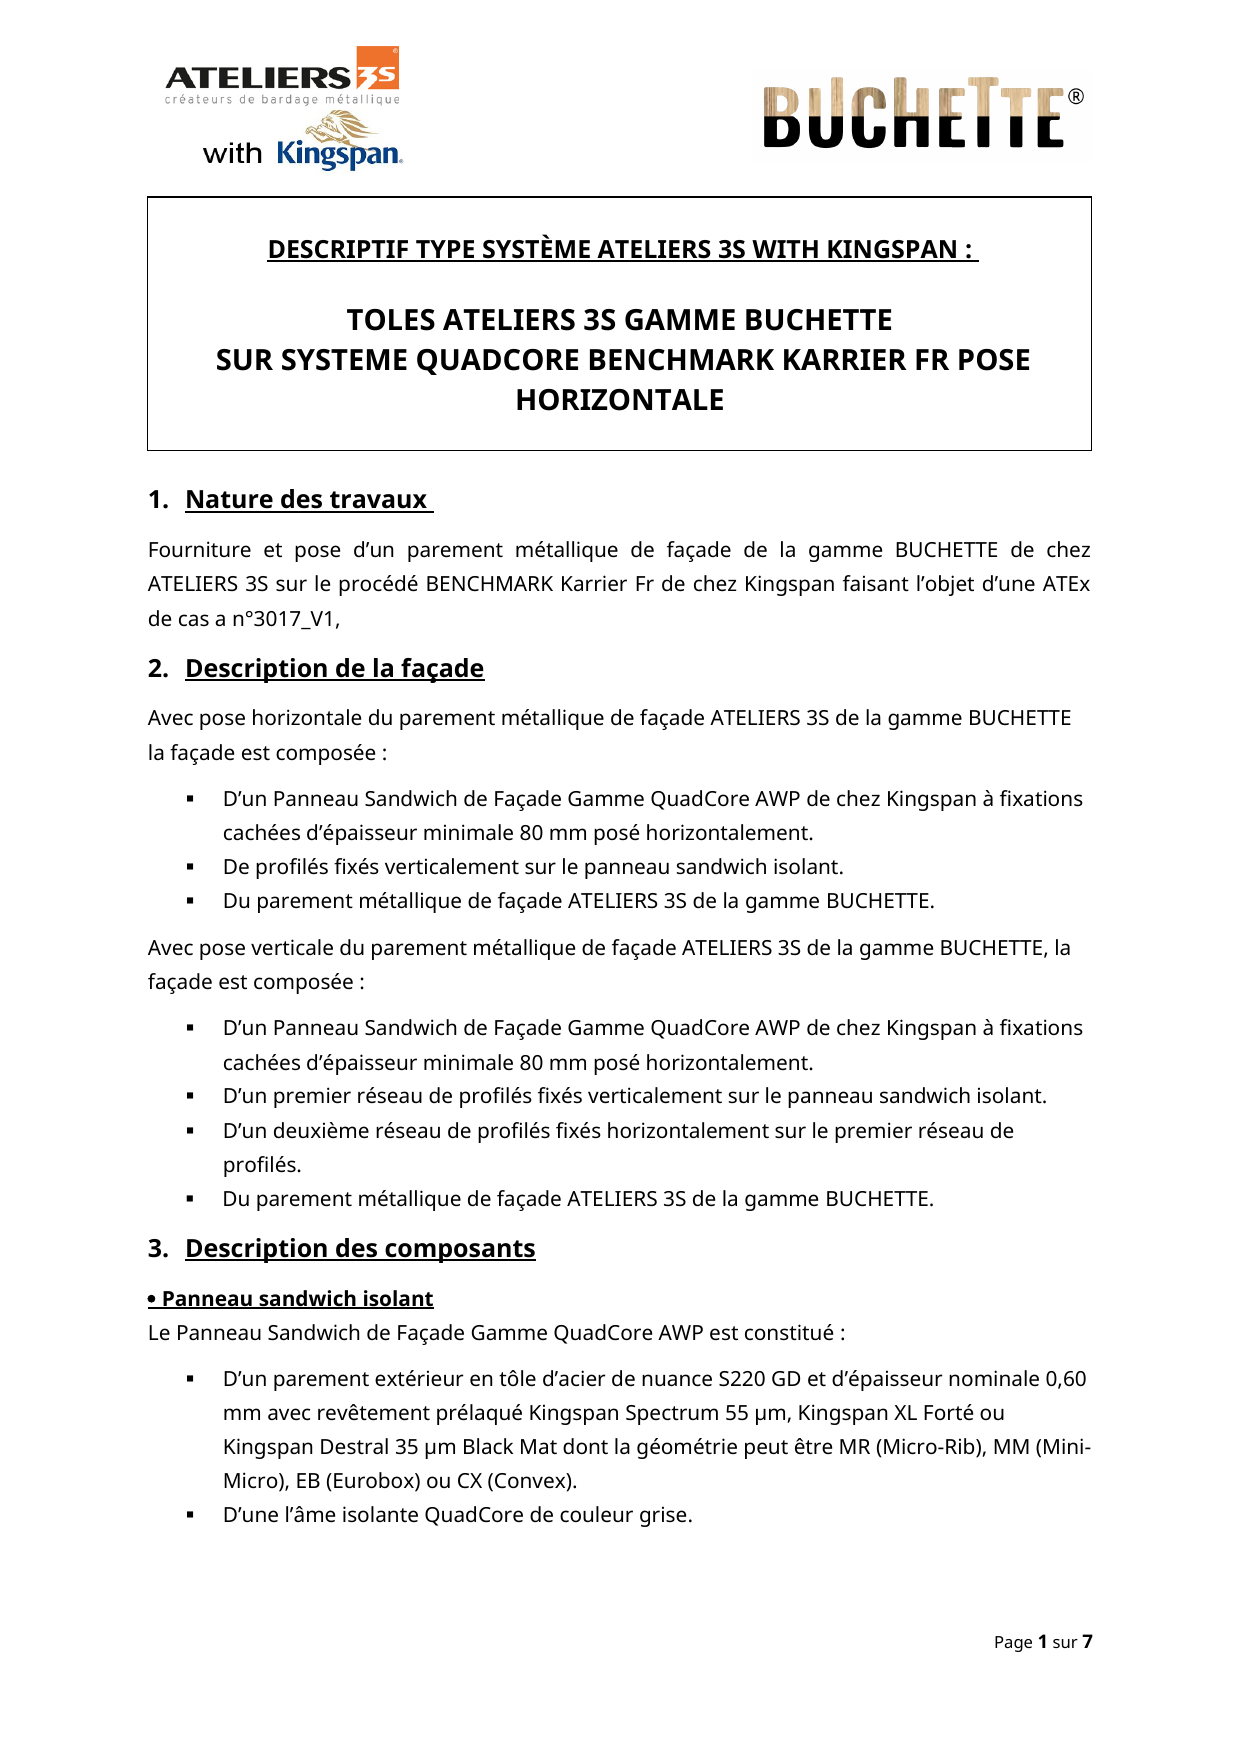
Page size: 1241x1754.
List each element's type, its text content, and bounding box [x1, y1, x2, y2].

text Avec pose verticale du parement métallique de façade ATELIERS 3S de la gamme BUCHETTE, la façade est composée : [148, 933, 1093, 995]
list D’un Panneau Sandwich de Façade Gamme QuadCore AWP de chez Kingspan à fixations cachées d’épaisseur minimale 80 mm posé horizontalement. [185, 1013, 1093, 1076]
list D’un premier réseau de profilés fixés verticalement sur le panneau sandwich isolant. [185, 1082, 1093, 1110]
list D’un Panneau Sandwich de Façade Gamme QuadCore AWP de chez Kingspan à fixations cachées d’épaisseur minimale 80 mm posé horizontalement. [185, 784, 1093, 847]
list Du parement métallique de façade ATELIERS 3S de la gamme BUCHETTE. [185, 886, 1093, 915]
list D’un deuxième réseau de profilés fixés horizontalement sur le premier réseau de profilés. [185, 1116, 1093, 1178]
list De profilés fixés verticalement sur le panneau sandwich isolant. [185, 852, 1093, 881]
text Avec pose horizontale du parement métallique de façade ATELIERS 3S de la gamme BUCHETTE la façade est composée : [148, 703, 1093, 766]
list Description de la façade [148, 650, 1093, 684]
list Nature des travaux [148, 482, 1093, 516]
list Description des composants [148, 1230, 1093, 1264]
text Fourniture et pose d’un parement métallique de façade de la gamme BUCHETTE de chez ATELIERS 3S sur le procédé BENCHMARK Karrier Fr de chez Kingspan faisant l’objet d’une ATEx de cas a n°3017_V1, [148, 536, 1093, 632]
list Du parement métallique de façade ATELIERS 3S de la gamme BUCHETTE. [185, 1184, 1093, 1212]
text Le Panneau Sandwich de Façade Gamme QuadCore AWP est constitué : [148, 1318, 1093, 1346]
table_header Descriptif type Système ATELIERS 3S with Kingspan : TOLES ATELIERS 3S GAMME BUCHETTE sur SYSTEME Quadcore BENCHMARK Karrier fr pose horizontale [148, 198, 1091, 450]
list D’une l’âme isolante QuadCore de couleur grise. [185, 1501, 1093, 1529]
picture [147, 40, 417, 176]
list D’un parement extérieur en tôle d’acier de nuance S220 GD et d’épaisseur nominale 0,60 mm avec revêtement prélaqué Kingspan Spectrum 55 µm, Kingspan XL Forté ou Kingspan Destral 35 µm Black Mat dont la géométrie peut être MR (Micro-Rib), MM (Mini-Micro), EB (Eurobox) ou CX (Convex). [185, 1364, 1093, 1495]
picture [752, 70, 1093, 162]
text Panneau sandwich isolant [148, 1284, 1093, 1312]
